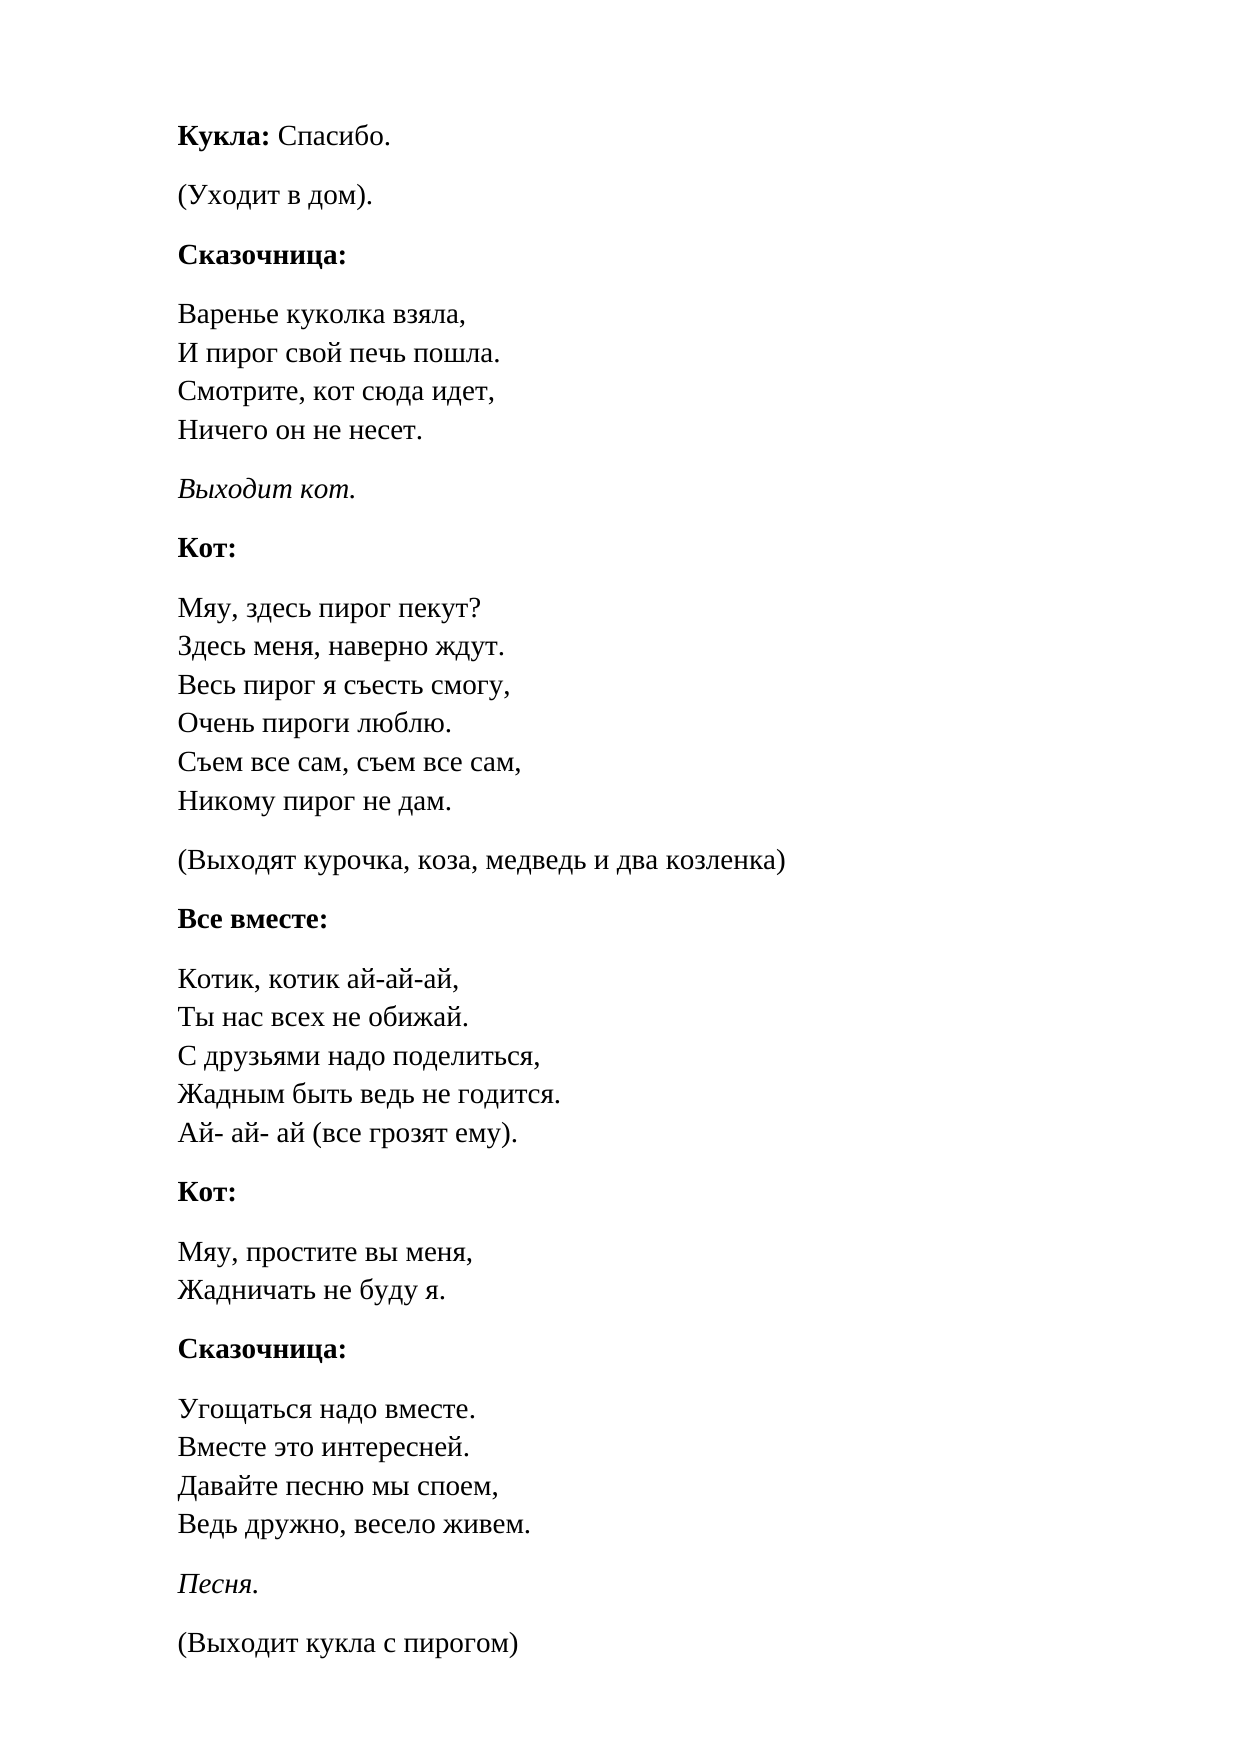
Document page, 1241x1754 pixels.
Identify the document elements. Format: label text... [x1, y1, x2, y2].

text (Уходит в дом). [177, 177, 1152, 211]
text Кот: [177, 1174, 1152, 1208]
text Мяу, здесь пирог пекут? Здесь меня, наверно ждут. Весь пирог я съесть смогу, Очень пироги люблю. Съем все сам, съем все сам, Никому пирог не дам. [177, 590, 1152, 816]
text Сказочница: [177, 1332, 1152, 1365]
text Мяу, простите вы меня, Жадничать не буду я. [177, 1234, 1152, 1306]
text Выходит кот. [177, 471, 1152, 505]
text (Выходят курочка, коза, медведь и два козленка) [177, 842, 1152, 876]
text Варенье куколка взяла, И пирог свой печь пошла. Смотрите, кот сюда идет, Ничего он не несет. [177, 296, 1152, 445]
text Песня. [177, 1566, 1152, 1599]
text Сказочница: [177, 237, 1152, 270]
text Кот: [177, 531, 1152, 564]
text Все вместе: [177, 901, 1152, 935]
text (Выходит кукла с пирогом) [177, 1625, 1152, 1659]
text Котик, котик ай-ай-ай, Ты нас всех не обижай. С друзьями надо поделиться, Жадным быть ведь не годится. Ай- ай- ай (все грозят ему). [177, 961, 1152, 1148]
text Угощаться надо вместе. Вместе это интересней. Давайте песню мы споем, Ведь дружно, весело живем. [177, 1391, 1152, 1540]
text Кукла: Спасибо. [177, 118, 1152, 152]
